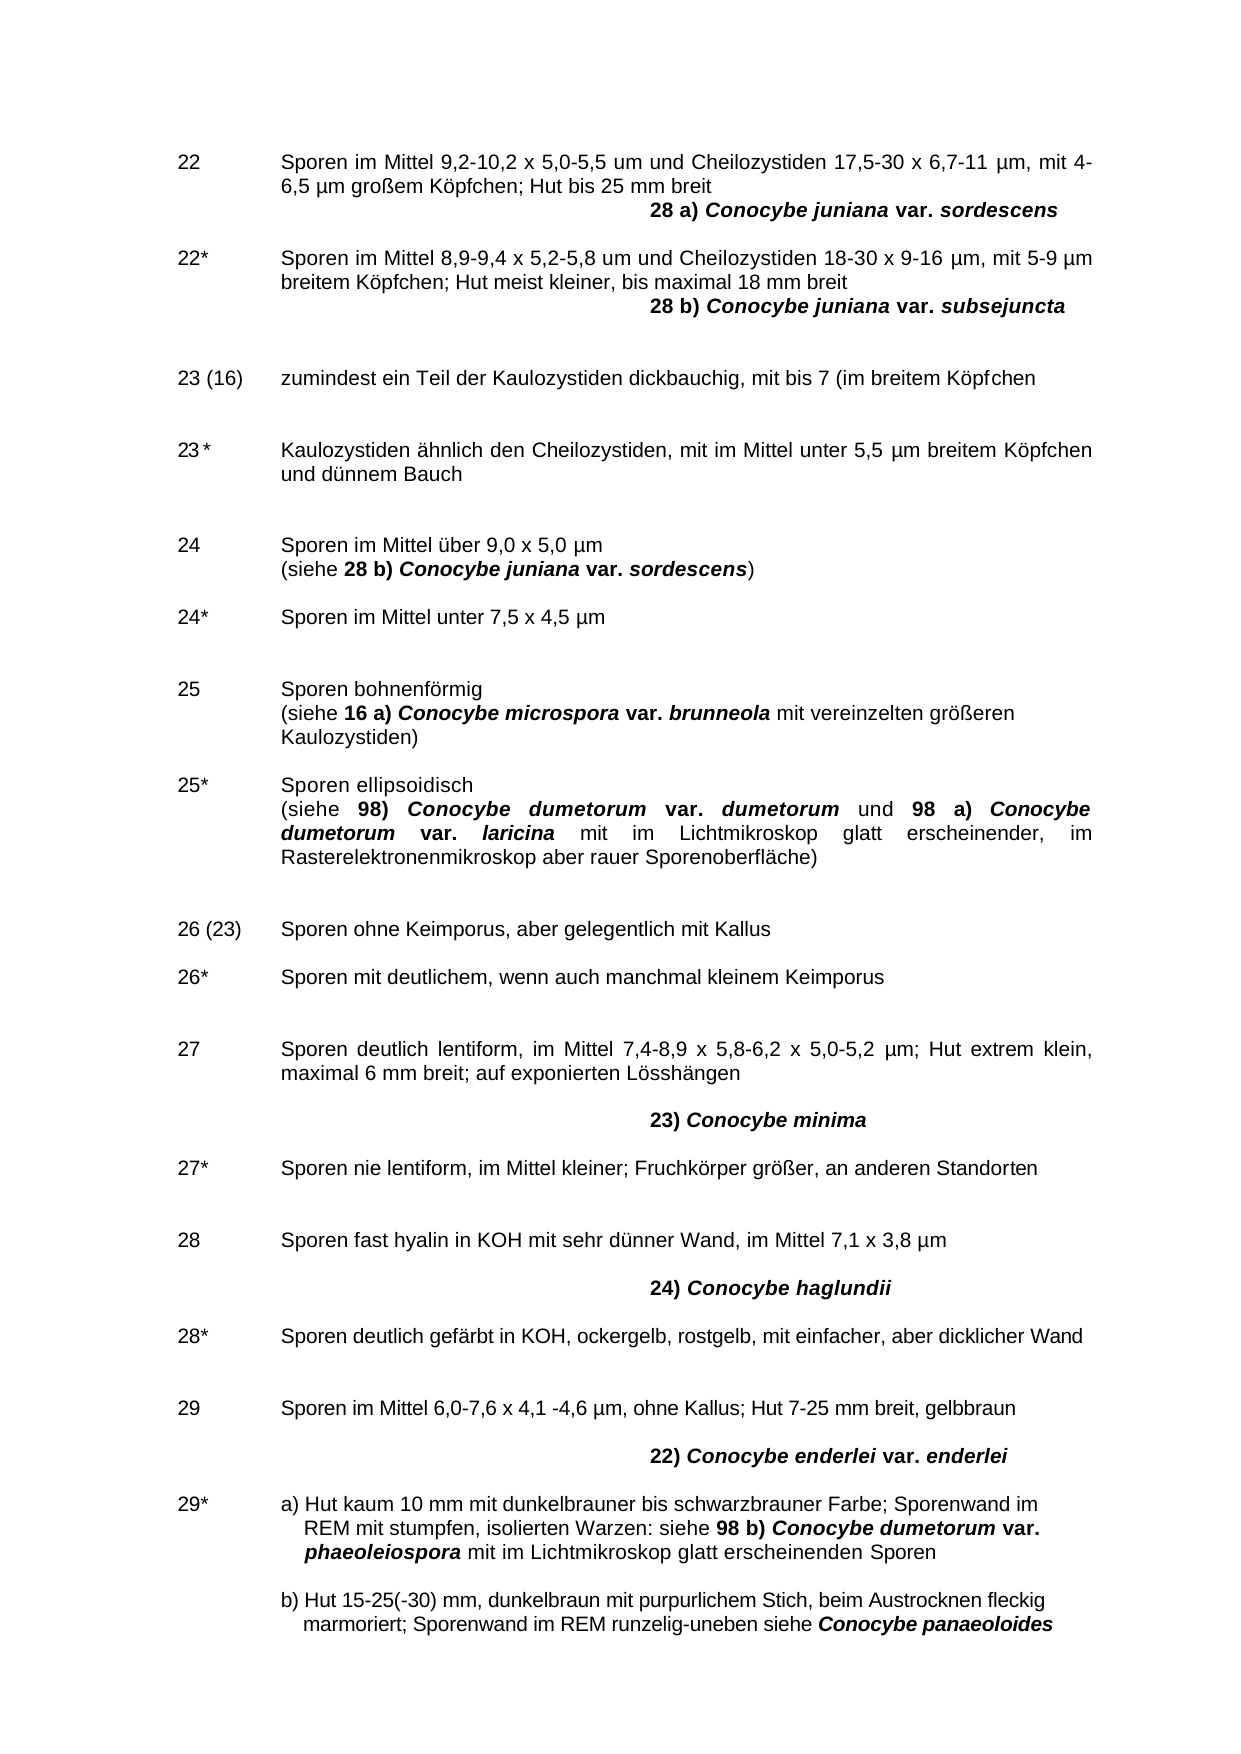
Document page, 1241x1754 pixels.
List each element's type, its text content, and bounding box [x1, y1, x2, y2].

text 25* Sporen ellipsoidisch [177, 773, 1092, 797]
text 26 (23) Sporen ohne Keimporus, aber gelegentlich mit Kallus 27 [177, 917, 1092, 941]
text 23 * Kaulozystiden ähnlich den Cheilozystiden, mit im Mittel unter 5,5 µm breitem Köpfchen und dünnem Bauch 26 [177, 437, 1092, 485]
text 22* Sporen im Mittel 8,9-9,4 x 5,2-5,8 um und Cheilozystiden 18-30 x 9-16 µm, mit 5-9 µm breitem Köpfchen; Hut meist kleiner, bis maximal 18 mm breit [177, 246, 1092, 294]
text (siehe 28 b) Conocybe juniana var. sordescens) [177, 557, 1092, 581]
text 29 Sporen im Mittel 6,0-7,6 x 4,1 -4,6 µm, ohne Kallus; Hut 7-25 mm breit, gelbbraun [177, 1396, 1092, 1420]
text REM mit stumpfen, isolierten Warzen: siehe 98 b) Conocybe dumetorum var. [177, 1516, 1092, 1539]
text b) Hut 15-25(-30) mm, dunkelbraun mit purpurlichem Stich, beim Austrocknen fleckig [177, 1588, 1092, 1612]
text 23 (16) zumindest ein Teil der Kaulozystiden dickbauchig, mit bis 7 (im breitem Köpfchen 24 [177, 366, 1092, 389]
text 28* Sporen deutlich gefärbt in KOH, ockergelb, rostgelb, mit einfacher, aber dicklicher Wand 29 [177, 1324, 1092, 1348]
text 27 Sporen deutlich lentiform, im Mittel 7,4-8,9 x 5,8-6,2 x 5,0-5,2 µm; Hut extrem klein, maximal 6 mm breit; auf exponierten Lösshängen [177, 1036, 1092, 1084]
text 28 b) Conocybe juniana var. subsejuncta [177, 294, 1092, 318]
text 26* Sporen mit deutlichem, wenn auch manchmal kleinem Keimporus 30 [177, 964, 1092, 988]
text 24* Sporen im Mittel unter 7,5 x 4,5 µm 25 [177, 605, 1092, 629]
text 28 a) Conocybe juniana var. sordescens [177, 198, 1092, 222]
text (siehe 98) Conocybe dumetorum var. dumetorum und 98 a) Conocybe dumetorum var. laricina mit im Lichtmikroskop glatt erscheinender, im Rasterelektronenmikroskop aber rauer Sporenoberfläche) [177, 797, 1092, 869]
text phaeoleiospora mit im Lichtmikroskop glatt erscheinenden Sporen [177, 1539, 1092, 1563]
text 22) Conocybe enderlei var. enderlei [177, 1444, 1092, 1468]
text 27* Sporen nie lentiform, im Mittel kleiner; Fruchkörper größer, an anderen Standorten 28 [177, 1156, 1092, 1180]
text 25 Sporen bohnenförmig [177, 677, 1092, 701]
text 24) Conocybe haglundii [177, 1276, 1092, 1300]
text marmoriert; Sporenwand im REM runzelig-uneben siehe Conocybe panaeoloides [177, 1612, 1092, 1636]
text 29* a) Hut kaum 10 mm mit dunkelbrauner bis schwarzbrauner Farbe; Sporenwand im [177, 1492, 1092, 1516]
text 28 Sporen fast hyalin in KOH mit sehr dünner Wand, im Mittel 7,1 x 3,8 µm [177, 1228, 1092, 1252]
text 24 Sporen im Mittel über 9,0 x 5,0 µm [177, 533, 1092, 557]
text 22 Sporen im Mittel 9,2-10,2 x 5,0-5,5 um und Cheilozystiden 17,5-30 x 6,7-11 µm, mit 4-6,5 µm großem Köpfchen; Hut bis 25 mm breit [177, 150, 1092, 198]
text 23) Conocybe minima [177, 1108, 1092, 1132]
text (siehe 16 a) Conocybe microspora var. brunneola mit vereinzelten größeren Kaulozystiden) [177, 701, 1092, 749]
